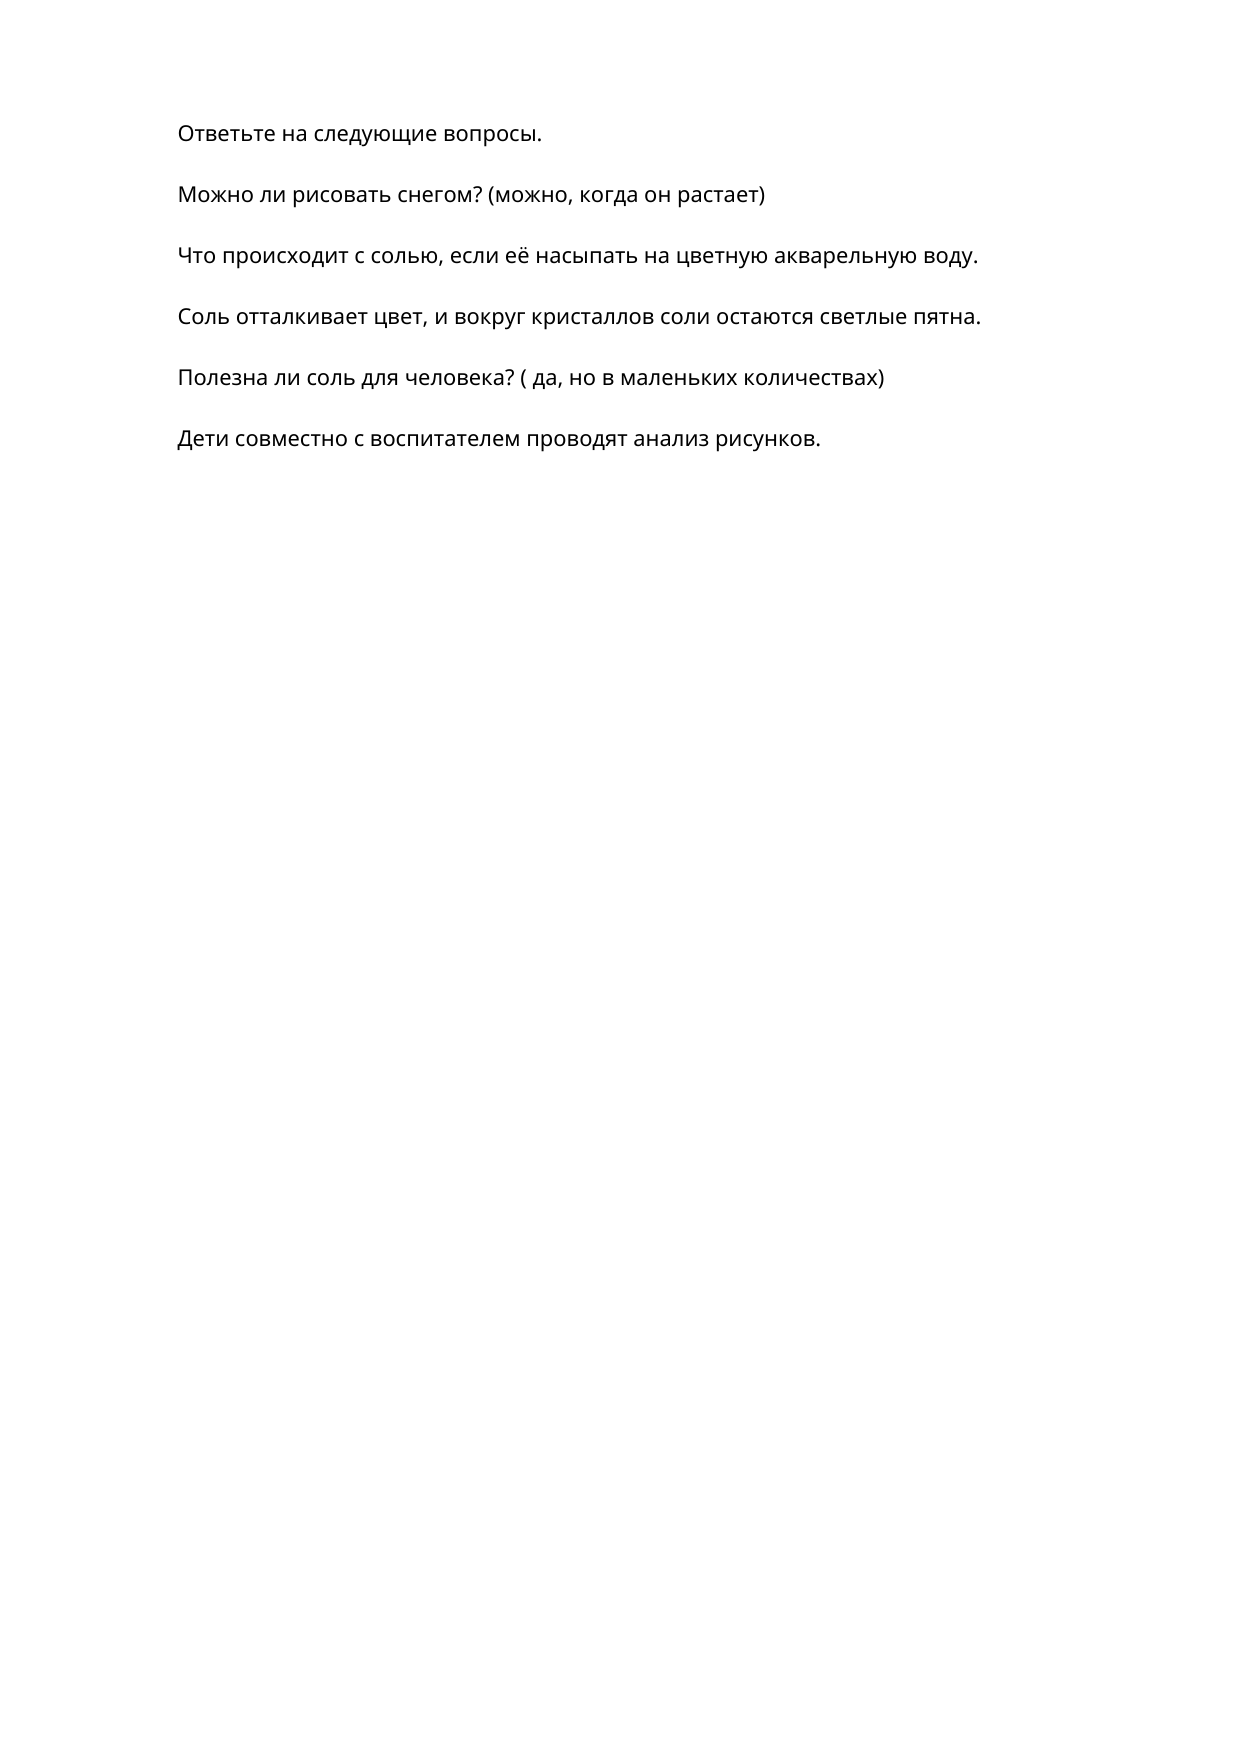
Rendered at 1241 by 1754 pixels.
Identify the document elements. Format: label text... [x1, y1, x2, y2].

text Дети совместно с воспитателем проводят анализ рисунков. [177, 423, 1152, 453]
text Что происходит с солью, если её насыпать на цветную акварельную воду. [177, 240, 1152, 270]
text Ответьте на следующие вопросы. [177, 118, 1152, 148]
text Можно ли рисовать снегом? (можно, когда он растает) [177, 179, 1152, 209]
text Полезна ли соль для человека? ( да, но в маленьких количествах) [177, 362, 1152, 392]
text Соль отталкивает цвет, и вокруг кристаллов соли остаются светлые пятна. [177, 301, 1152, 331]
